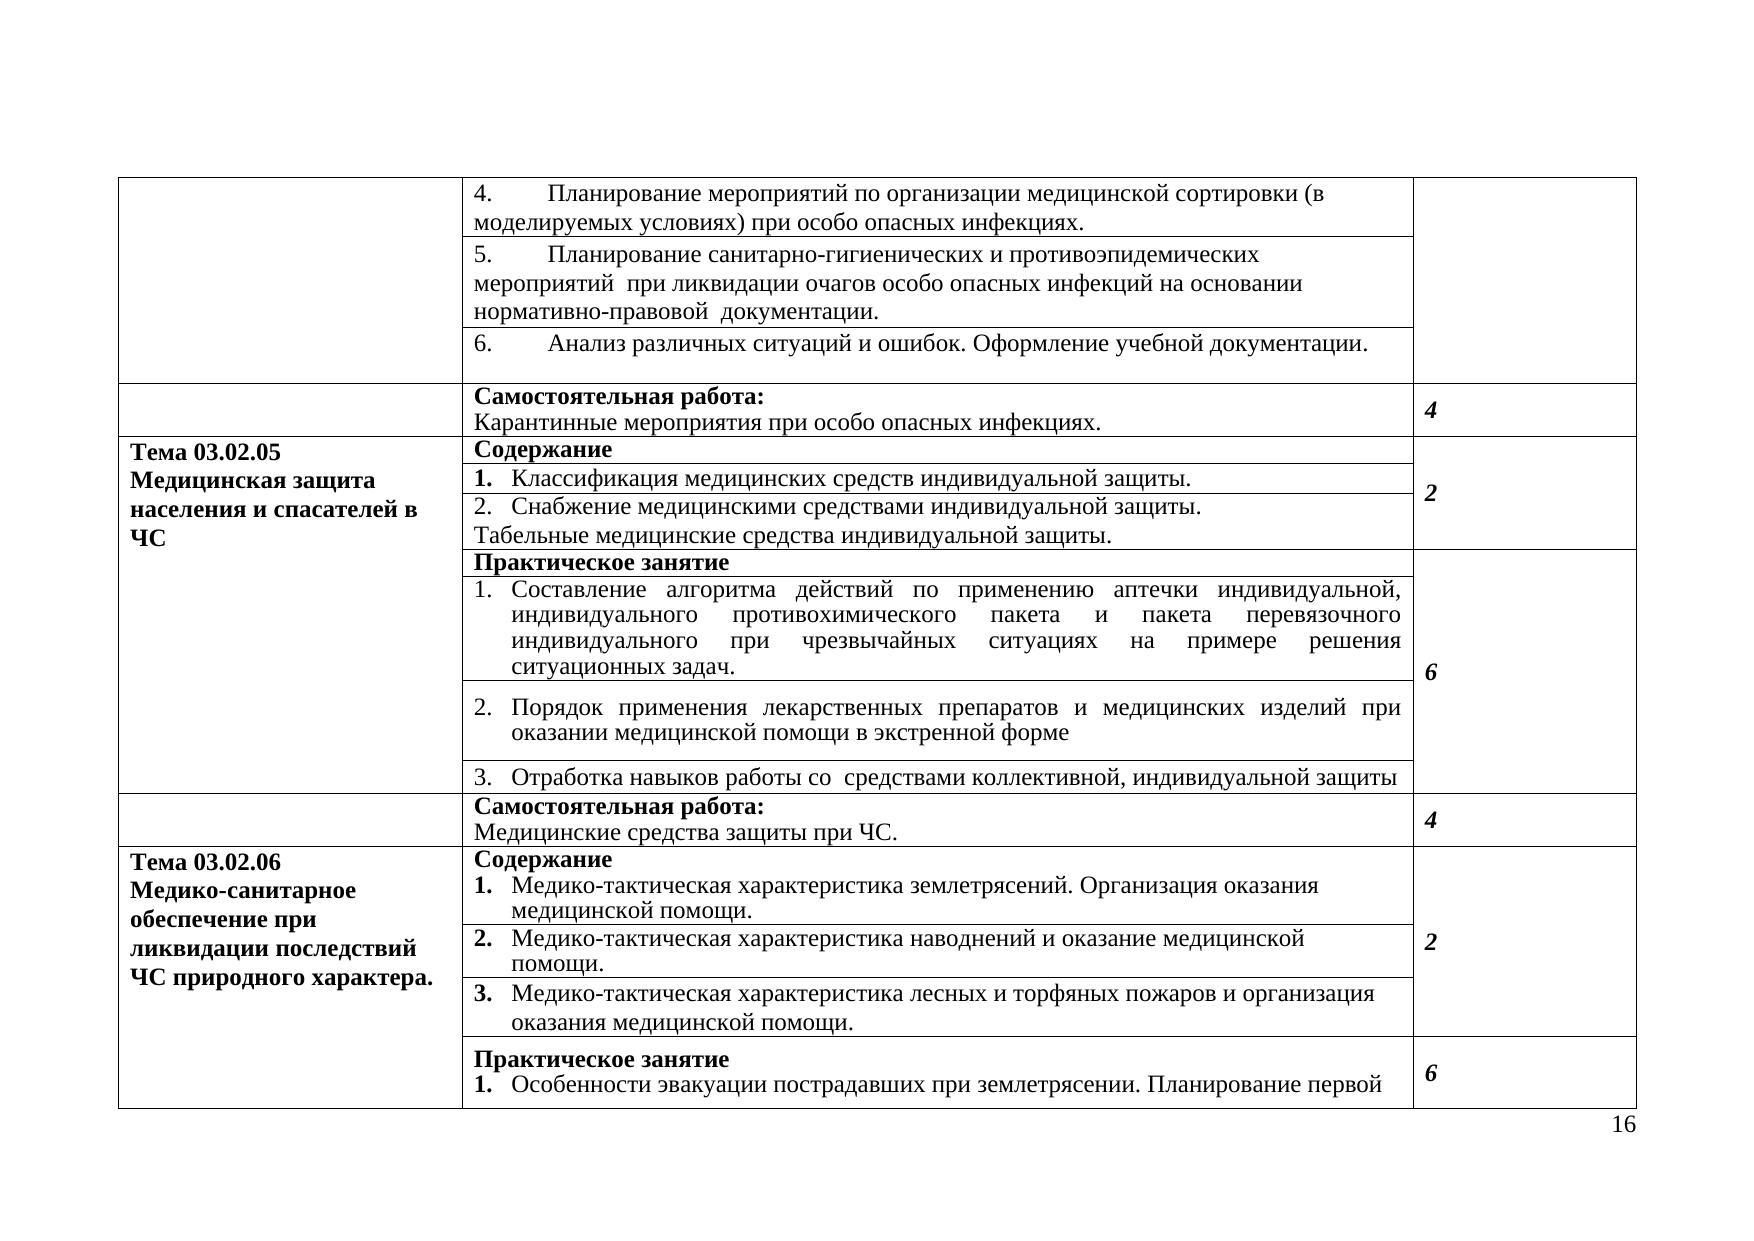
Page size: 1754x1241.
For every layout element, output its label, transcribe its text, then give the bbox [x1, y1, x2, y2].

table_cell [119, 384, 462, 436]
table_cell Самостоятельная работа: Медицинские средства защиты при ЧС. [463, 794, 1413, 846]
table_cell [119, 794, 462, 846]
table_cell Отработка навыков работы со средствами коллективной, индивидуальной защиты [463, 761, 1413, 793]
table_cell Тема 03.02.06 Медико-санитарное обеспечение при ликвидации последствий ЧС природного характера. [119, 847, 462, 1108]
table_cell Самостоятельная работа: Карантинные мероприятия при особо опасных инфекциях. [463, 384, 1413, 436]
table_cell Содержание Медико-тактическая характеристика землетрясений. Организация оказания медицинской помощи. [463, 847, 1413, 924]
table_cell Медико-тактическая характеристика лесных и торфяных пожаров и организация оказания медицинской помощи. [463, 978, 1413, 1036]
table_cell 5. Планирование санитарно-гигиенических и противоэпидемических мероприятий при ликвидации очагов особо опасных инфекций на основании нормативно-правовой документации. [463, 237, 1413, 327]
table_cell 4 [1414, 384, 1636, 436]
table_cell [463, 1037, 1413, 1108]
table_cell 6 [1414, 1037, 1636, 1108]
table_cell 6. Анализ различных ситуаций и ошибок. Оформление учебной документации. [463, 328, 1413, 383]
table_cell 4. Планирование мероприятий по организации медицинской сортировки (в моделируемых условиях) при особо опасных инфекциях. [463, 178, 1413, 236]
table_cell 4 [1414, 794, 1636, 846]
table_cell 2 [1414, 847, 1636, 1036]
table_cell Классификация медицинских средств индивидуальной защиты. [463, 464, 1413, 493]
table_cell Составление алгоритма действий по применению аптечки индивидуальной, индивидуального противохимического пакета и пакета перевязочного индивидуального при чрезвычайных ситуациях на примере решения ситуационных задач. [463, 577, 1413, 680]
table_cell Практическое занятие [463, 550, 1413, 576]
table_cell Снабжение медицинскими средствами индивидуальной защиты. Табельные медицинские средства индивидуальной защиты. [463, 494, 1413, 549]
table_cell 6 [1414, 550, 1636, 793]
table_cell Содержание [463, 437, 1413, 463]
table_cell Порядок применения лекарственных препаратов и медицинских изделий при оказании медицинской помощи в экстренной форме [463, 681, 1413, 759]
table_cell Тема 03.02.05 Медицинская защита населения и спасателей в ЧС [119, 437, 462, 793]
table_cell 2 [1414, 437, 1636, 549]
table_cell Медико-тактическая характеристика наводнений и оказание медицинской помощи. [463, 925, 1413, 977]
